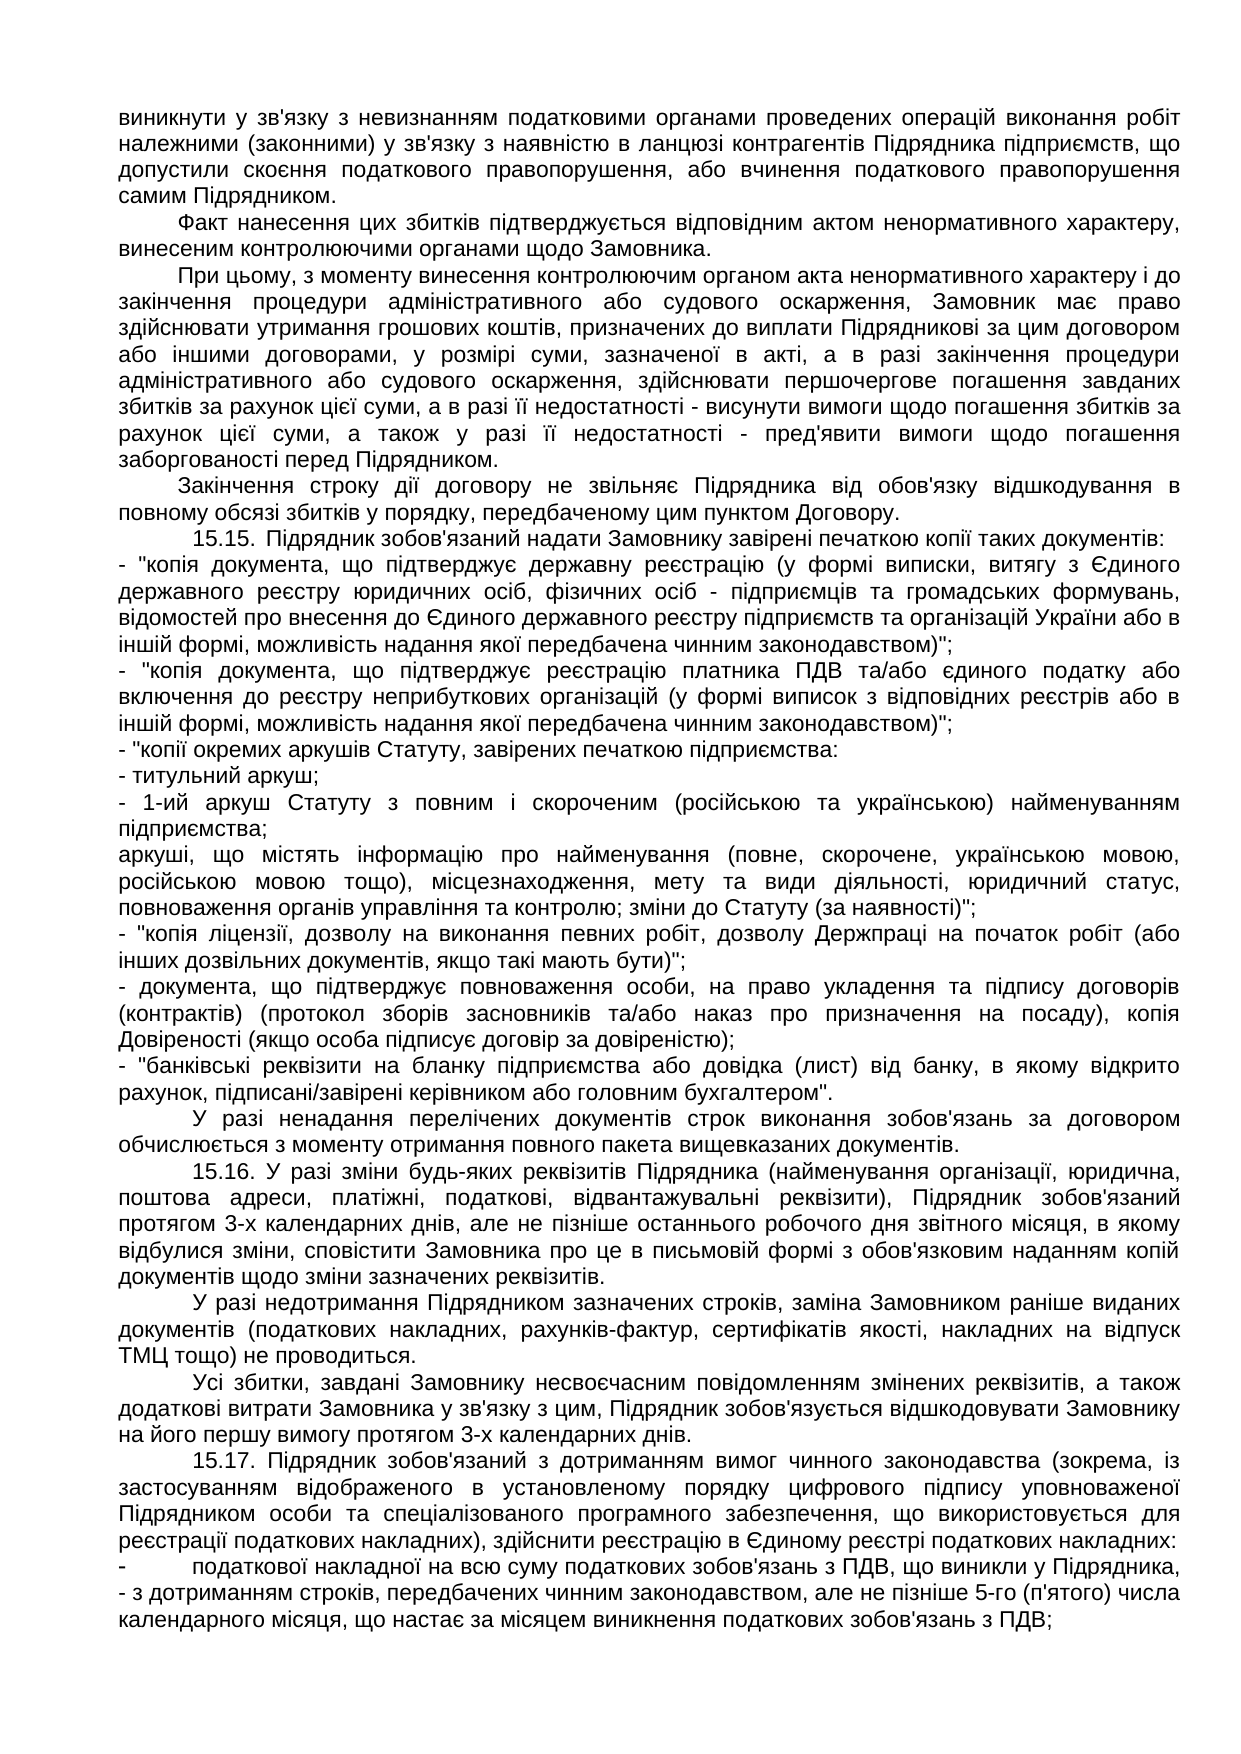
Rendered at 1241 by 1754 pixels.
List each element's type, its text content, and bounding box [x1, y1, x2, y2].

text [118, 103, 1181, 209]
text - "копія документа, що підтверджує державну реєстрацію (у формі виписки, витягу з Єдиного державного реєстру юридичних осіб, фізичних осіб - підприємців та громадських формувань, відомостей про внесення до Єдиного державного реєстру підприємств та організацій України або в іншій формі, можливість надання якої передбачена чинним законодавством)"; [118, 551, 1181, 657]
text - титульний аркуш; [118, 762, 1181, 789]
text Усі збитки, завдані Замовнику несвоєчасним повідомленням змінених реквізитів, а також додаткові витрати Замовника у зв'язку з цим, Підрядник зобов'язується відшкодовувати Замовнику на його першу вимогу протягом 3-х календарних днів. [118, 1368, 1181, 1447]
text 15.16. У разі зміни будь-яких реквізитів Підрядника (найменування організації, юридична, поштова адреси, платіжні, податкові, відвантажувальні реквізити), Підрядник зобов'язаний протягом 3-х календарних днів, але не пізніше останнього робочого дня звітного місяця, в якому відбулися зміни, сповістити Замовника про це в письмовій формі з обов'язковим наданням копій документів щодо зміни зазначених реквізитів. [118, 1158, 1181, 1289]
text При цьому, з моменту винесення контролюючим органом акта ненормативного характеру і до закінчення процедури адміністративного або судового оскарження, Замовник має право здійснювати утримання грошових коштів, призначених до виплати Підрядникові за цим договором або іншими договорами, у розмірі суми, зазначеної в акті, а в разі закінчення процедури адміністративного або судового оскарження, здійснювати першочергове погашення завданих збитків за рахунок цієї суми, а в разі її недостатності - висунути вимоги щодо погашення збитків за рахунок цієї суми, а також у разі її недостатності - пред'явити вимоги щодо погашення заборгованості перед Підрядником. [118, 262, 1181, 472]
text Факт нанесення цих збитків підтверджується відповідним актом ненормативного характеру, винесеним контролюючими органами щодо Замовника. [118, 209, 1181, 262]
text - "банківські реквізити на бланку підприємства або довідка (лист) від банку, в якому відкрито рахунок, підписані/завірені керівником або головним бухгалтером". [118, 1052, 1181, 1105]
text - "копії окремих аркушів Статуту, завірених печаткою підприємства: [118, 736, 1181, 762]
text У разі ненадання перелічених документів строк виконання зобов'язань за договором обчислюється з моменту отримання повного пакета вищевказаних документів. [118, 1105, 1181, 1158]
text 15.17. Підрядник зобов'язаний з дотриманням вимог чинного законодавства (зокрема, із застосуванням відображеного в установленому порядку цифрового підпису уповноваженої Підрядником особи та спеціалізованого програмного забезпечення, що використовується для реєстрації податкових накладних), здійснити реєстрацію в Єдиному реєстрі податкових накладних: [118, 1447, 1181, 1553]
text - документа, що підтверджує повноваження особи, на право укладення та підпису договорів (контрактів) (протокол зборів засновників та/або наказ про призначення на посаду), копія Довіреності (якщо особа підписує договір за довіреністю); [118, 973, 1181, 1052]
list податкової накладної на всю суму податкових зобов'язань з ПДВ, що виникли у Підрядника, - з дотриманням строків, передбачених чинним законодавством, але не пізніше 5-го (п'ятого) числа календарного місяця, що настає за місяцем виникнення податкових зобов'язань з ПДВ; [118, 1553, 1181, 1632]
text - "копія ліцензії, дозволу на виконання певних робіт, дозволу Держпраці на початок робіт (або інших дозвільних документів, якщо такі мають бути)"; [118, 920, 1181, 973]
text - 1-ий аркуш Статуту з повним і скороченим (російською та українською) найменуванням підприємства; [118, 789, 1181, 841]
text аркуші, що містять інформацію про найменування (повне, скорочене, українською мовою, російською мовою тощо), місцезнаходження, мету та види діяльності, юридичний статус, повноваження органів управління та контролю; зміни до Статуту (за наявності)"; [118, 841, 1181, 920]
list Підрядник зобов'язаний надати Замовнику завірені печаткою копії таких документів: [118, 525, 1181, 551]
text Закінчення строку дії договору не звільняє Підрядника від обов'язку відшкодування в повному обсязі збитків у порядку, передбаченому цим пунктом Договору. [118, 472, 1181, 525]
text У разі недотримання Підрядником зазначених строків, заміна Замовником раніше виданих документів (податкових накладних, рахунків-фактур, сертифікатів якості, накладних на відпуск ТМЦ тощо) не проводиться. [118, 1289, 1181, 1368]
text - "копія документа, що підтверджує реєстрацію платника ПДВ та/або єдиного податку або включення до реєстру неприбуткових організацій (у формі виписок з відповідних реєстрів або в іншій формі, можливість надання якої передбачена чинним законодавством)"; [118, 657, 1181, 736]
